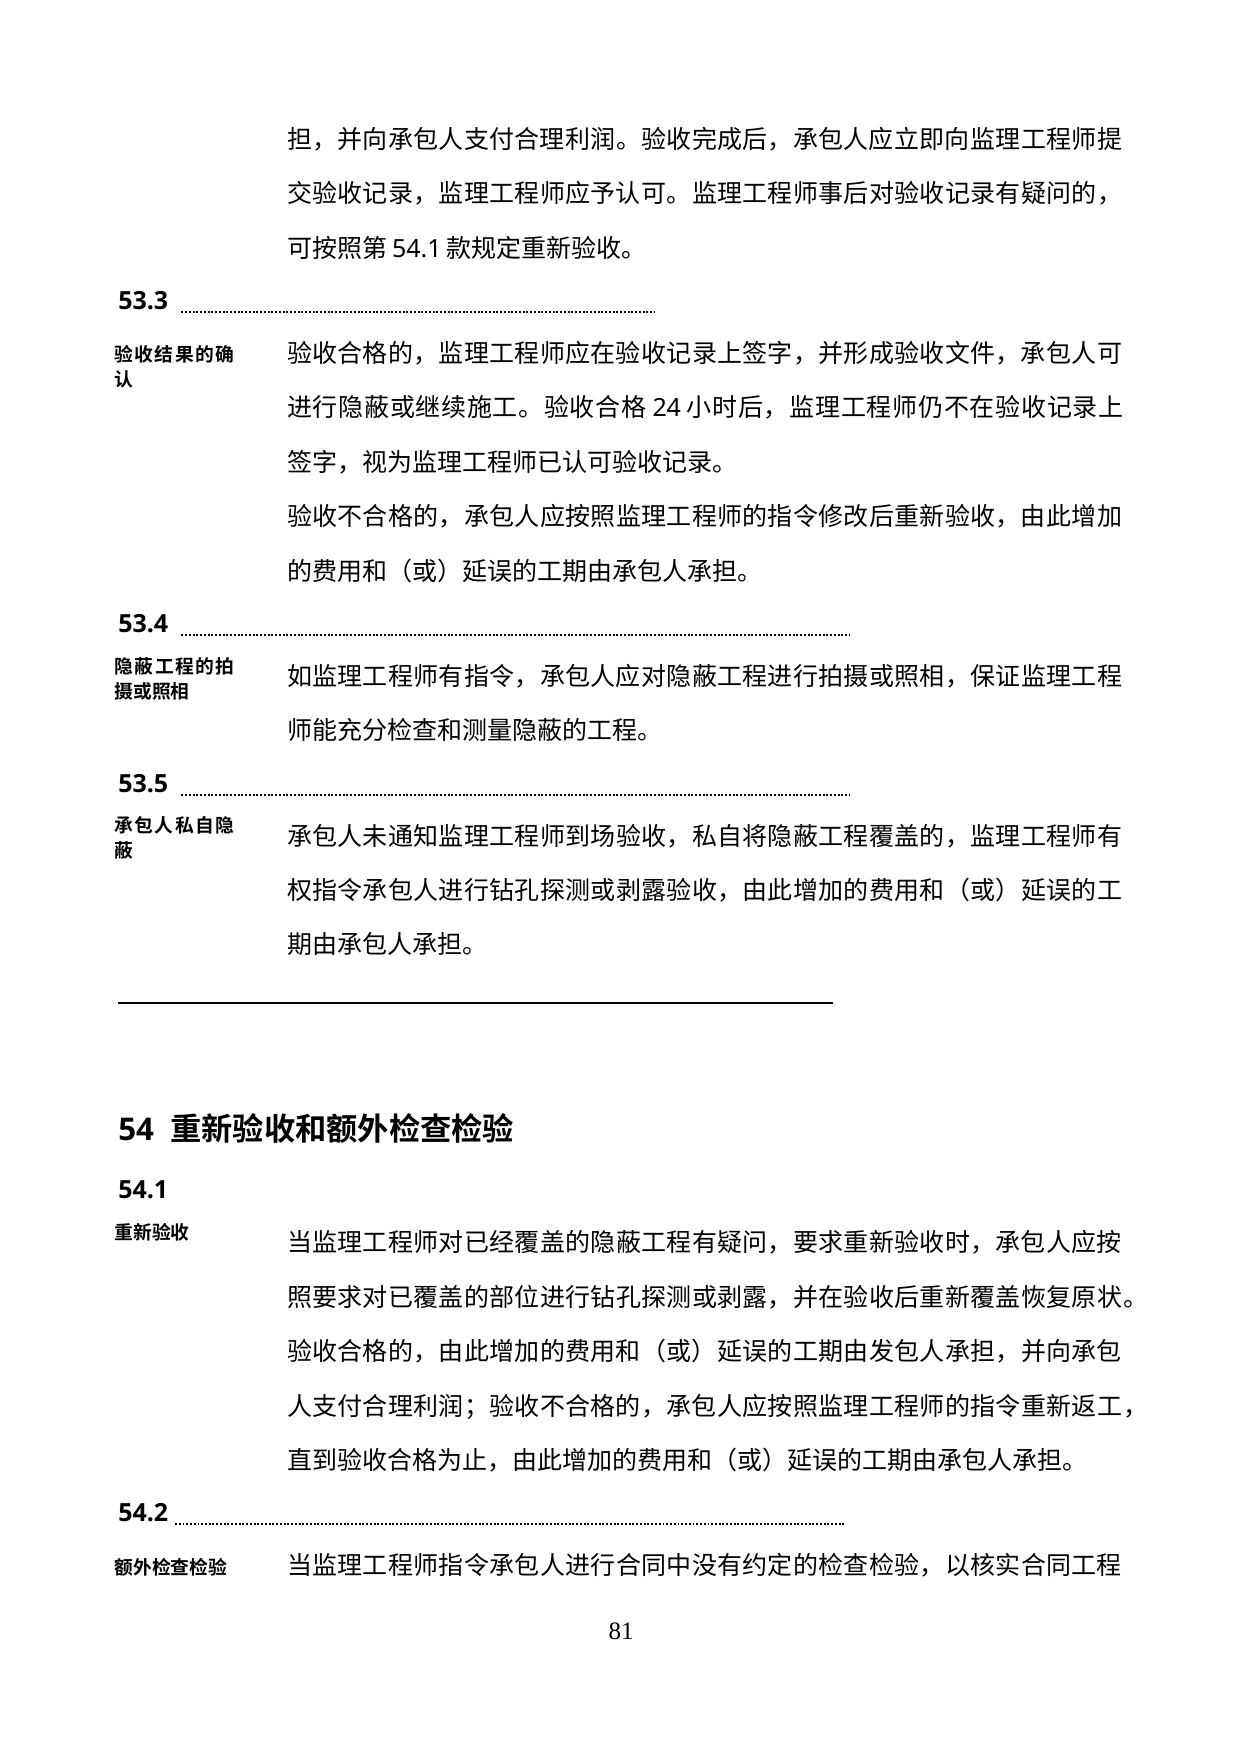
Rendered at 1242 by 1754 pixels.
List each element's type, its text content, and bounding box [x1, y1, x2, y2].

text 承包人未通知监理工程师到场验收，私自将隐蔽工程覆盖的，监理工程师有权指令承包人进行钻孔探测或剥露验收，由此增加的费用和（或）延误的工期由承包人承担。 [287, 816, 1123, 961]
text 54 重新验收和额外检查检验 [118, 1104, 1148, 1149]
text 验收合格的，监理工程师应在验收记录上签字，并形成验收文件，承包人可进行隐蔽或继续施工。验收合格24小时后，监理工程师仍不在验收记录上签字，视为监理工程师已认可验收记录。 [287, 333, 1123, 478]
text 53.3 [118, 282, 1123, 317]
text 验收不合格的，承包人应按照监理工程师的指令修改后重新验收，由此增加的费用和（或）延误的工期由承包人承担。 [287, 497, 1123, 587]
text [287, 119, 1123, 264]
text 53.4 [118, 605, 1123, 639]
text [287, 1546, 1123, 1582]
text 54.2 [118, 1495, 1123, 1529]
text 当监理工程师对已经覆盖的隐蔽工程有疑问，要求重新验收时，承包人应按照要求对已覆盖的部位进行钻孔探测或剥露，并在验收后重新覆盖恢复原状。验收合格的，由此增加的费用和（或）延误的工期由发包人承担，并向承包人支付合理利润；验收不合格的，承包人应按照监理工程师的指令重新返工，直到验收合格为止，由此增加的费用和（或）延误的工期由承包人承担。 [287, 1223, 1123, 1477]
text 54.1 [118, 1172, 1123, 1206]
text 53.5 [118, 765, 1123, 799]
text 如监理工程师有指令，承包人应对隐蔽工程进行拍摄或照相，保证监理工程师能充分检查和测量隐蔽的工程。 [287, 656, 1123, 747]
